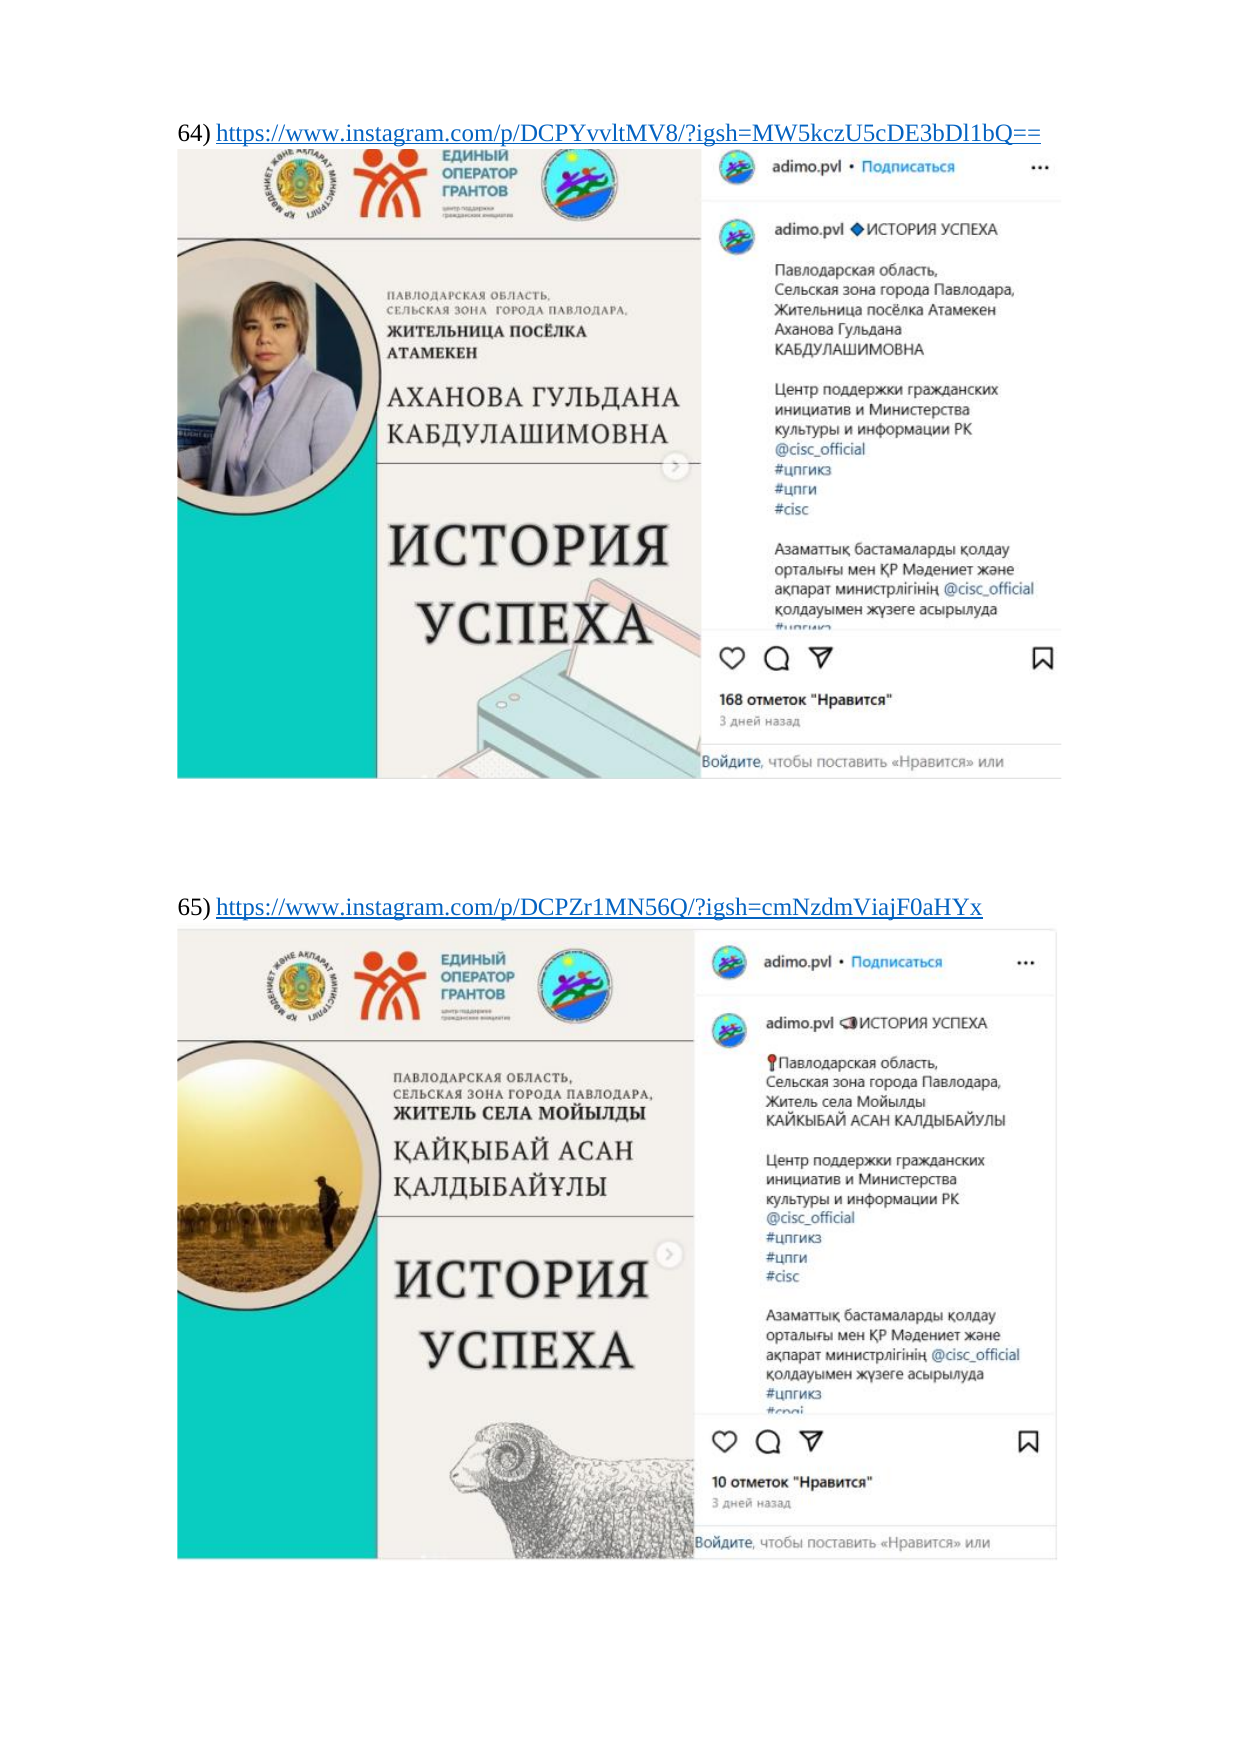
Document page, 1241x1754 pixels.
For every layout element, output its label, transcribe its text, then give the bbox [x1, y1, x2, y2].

picture [177, 923, 1058, 1564]
picture [177, 149, 1062, 779]
